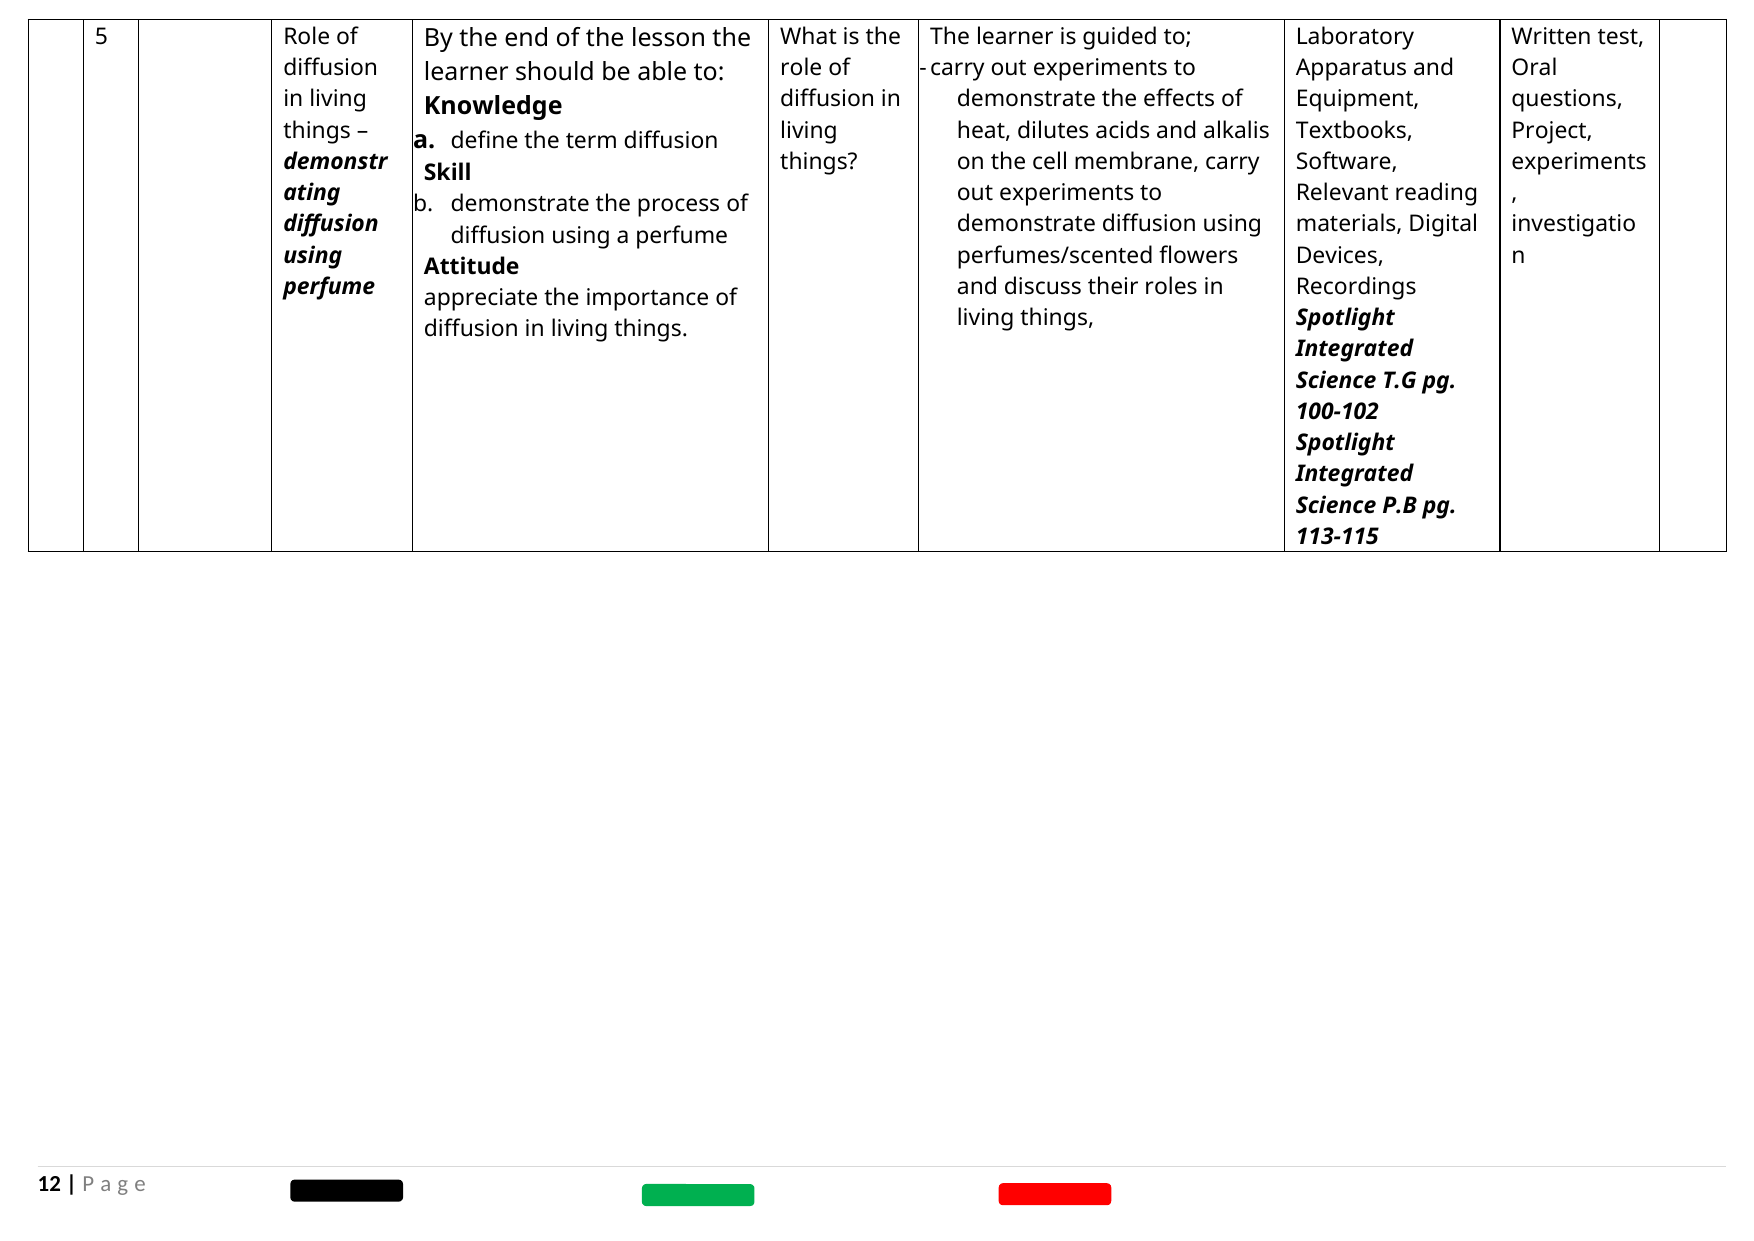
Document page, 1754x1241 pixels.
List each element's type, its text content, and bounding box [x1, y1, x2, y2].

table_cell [413, 20, 768, 551]
table_cell [1660, 20, 1726, 551]
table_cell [1285, 20, 1499, 551]
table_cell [919, 20, 1284, 551]
table_cell 5 [84, 20, 138, 551]
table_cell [1501, 20, 1659, 551]
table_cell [272, 20, 412, 551]
table_cell [139, 20, 271, 551]
table_cell [29, 20, 83, 551]
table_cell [769, 20, 918, 551]
